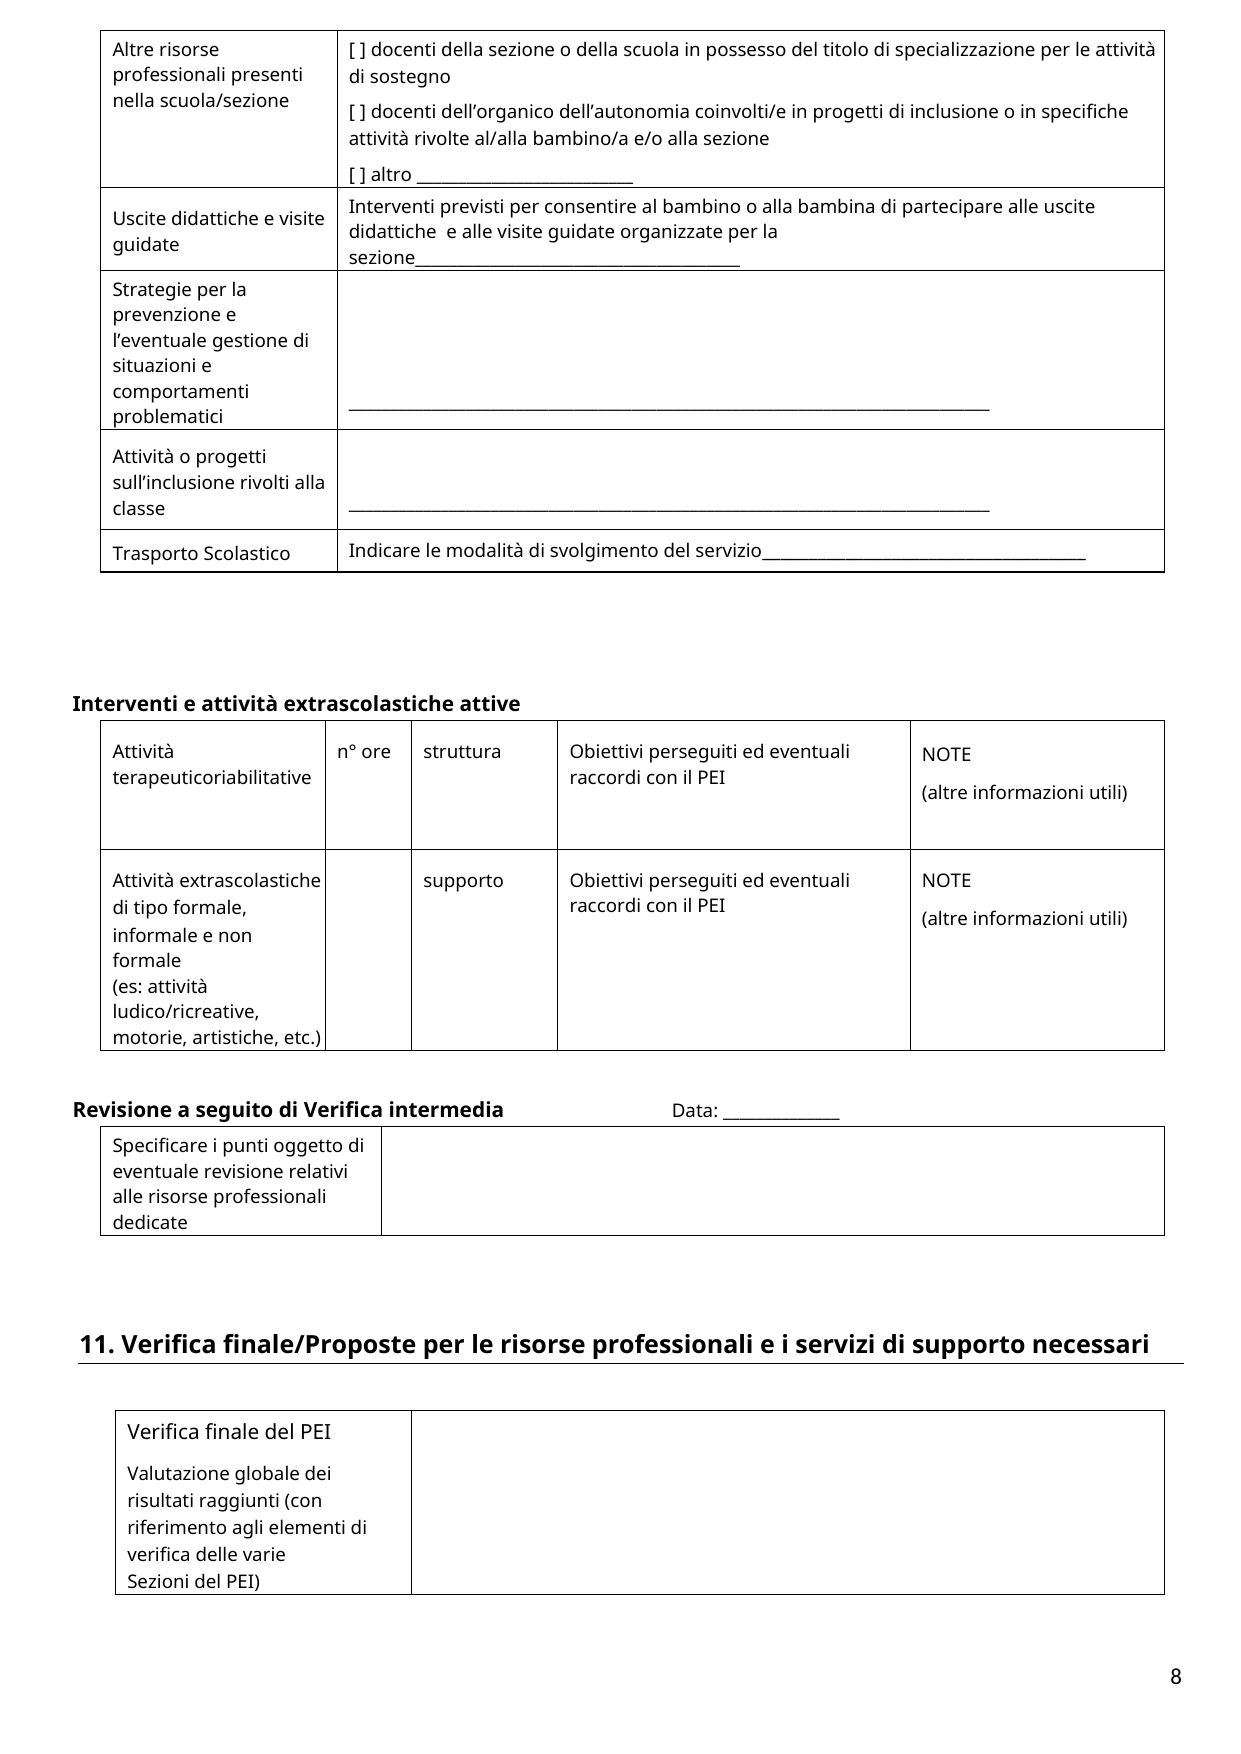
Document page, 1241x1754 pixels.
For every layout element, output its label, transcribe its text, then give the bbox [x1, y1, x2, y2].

table_header Obiettivi perseguiti ed eventuali raccordi con il PEI [558, 721, 910, 849]
table_cell Uscite didattiche e visite guidate [101, 188, 337, 269]
table_cell _____________________________________________________________________________ [338, 430, 1164, 529]
table_cell Trasporto Scolastico [101, 530, 337, 571]
table_header Specificare i punti oggetto di eventuale revisione relativi alle risorse professionali dedicate [101, 1127, 381, 1235]
table_cell [ ] docenti della sezione o della scuola in possesso del titolo di specializzazione per le attività di sostegno [ ] docenti dell’organico dell’autonomia coinvolti/e in progetti di inclusione o in specifiche attività rivolte al/alla bambino/a e/o alla sezione [ ] altro __________________________ [338, 31, 1164, 187]
table_cell Attività o progetti sull’inclusione rivolti alla classe [101, 430, 337, 529]
table_cell supporto [412, 850, 557, 1049]
table_cell [326, 850, 411, 1049]
table_cell Interventi previsti per consentire al bambino o alla bambina di partecipare alle uscite didattiche e alle visite guidate organizzate per la sezione_______________________________________ [338, 188, 1164, 269]
table_header Attività terapeuticoriabilitative [101, 721, 325, 849]
subtitle Interventi e attività extrascolastiche attive [72, 689, 1186, 717]
table_cell Altre risorse professionali presenti nella scuola/sezione [101, 31, 337, 187]
subtitle Revisione a seguito di Verifica intermedia Data: ______________ [72, 1095, 1186, 1123]
table_header n° ore [326, 721, 411, 849]
table_header [412, 1411, 1164, 1594]
table_header Verifica finale del PEI Valutazione globale dei risultati raggiunti (con riferimento agli elementi di verifica delle varie Sezioni del PEI) [116, 1411, 411, 1594]
table_cell _____________________________________________________________________________ [338, 271, 1164, 429]
table_cell NOTE (altre informazioni utili) [911, 850, 1164, 1049]
table_header [382, 1127, 1164, 1235]
table_cell Attività extrascolastiche di tipo formale, informale e non formale (es: attività ludico/ricreative, motorie, artistiche, etc.) [101, 850, 325, 1049]
table_cell Obiettivi perseguiti ed eventuali raccordi con il PEI [558, 850, 910, 1049]
table_cell Indicare le modalità di svolgimento del servizio___________________________________ [338, 530, 1164, 571]
table_header NOTE (altre informazioni utili) [911, 721, 1164, 849]
subtitle 11. Verifica finale/Proposte per le risorse professionali e i servizi di supporto necessari [79, 1326, 1186, 1361]
table_header struttura [412, 721, 557, 849]
table_cell Strategie per la prevenzione e l’eventuale gestione di situazioni e comportamenti problematici [101, 271, 337, 429]
